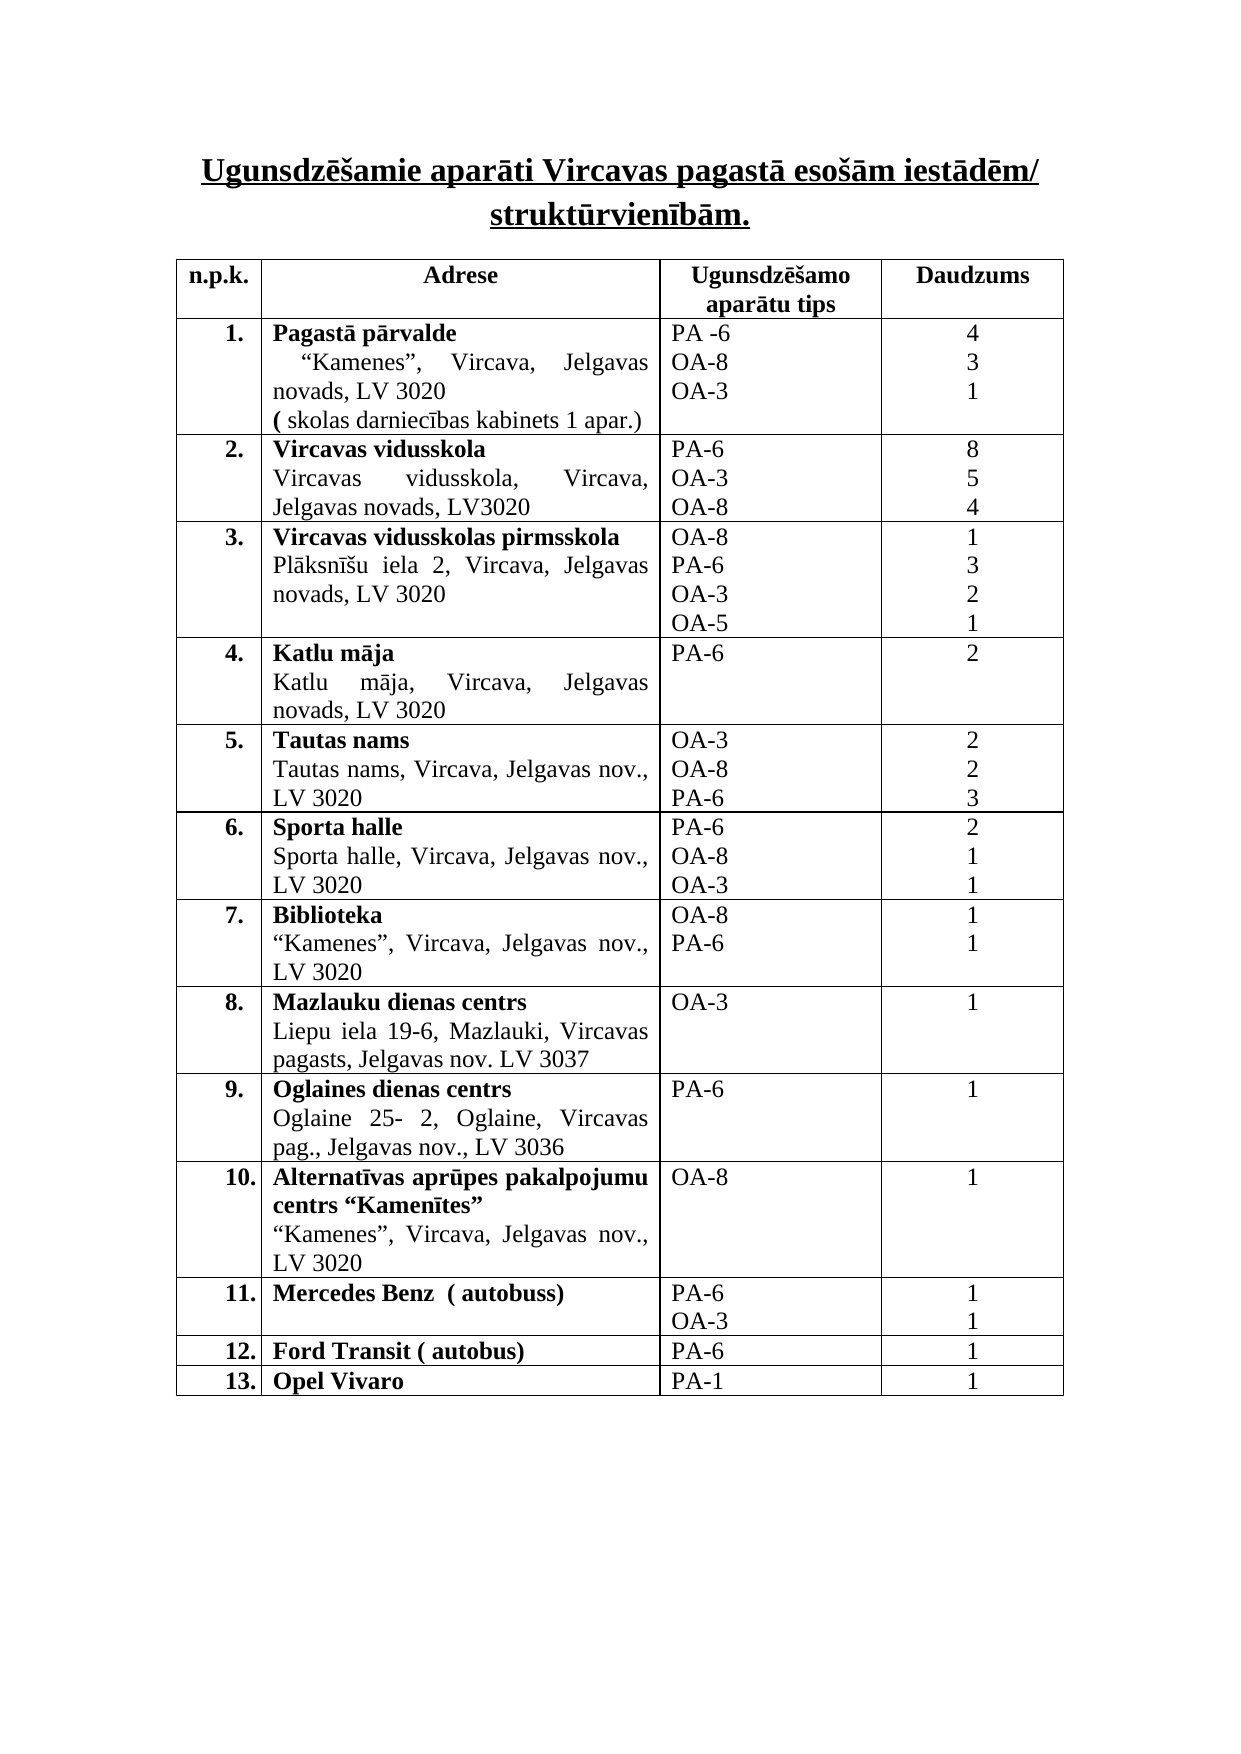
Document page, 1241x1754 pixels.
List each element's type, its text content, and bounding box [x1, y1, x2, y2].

table_cell PA -6 OA-8 OA-3 [661, 319, 881, 433]
table_cell Mercedes Benz ( autobuss) [262, 1278, 659, 1335]
table_cell OA-3 [661, 987, 881, 1073]
table_cell Vircavas vidusskolas pirmsskola Plāksnīšu iela 2, Vircava, Jelgavas novads, LV 3020 [262, 522, 659, 637]
table_cell Pagastā pārvalde “Kamenes”, Vircava, Jelgavas novads, LV 3020 ( skolas darniecības kabinets 1 apar.) [262, 319, 659, 433]
table_cell [177, 638, 261, 724]
table_header n.p.k. [177, 260, 261, 317]
table_cell [177, 1336, 261, 1365]
table_header Ugunsdzēšamo aparātu tips [661, 260, 881, 317]
table_cell 2 2 3 [882, 725, 1063, 811]
table_cell OA-8 [661, 1162, 881, 1277]
table_cell Alternatīvas aprūpes pakalpojumu centrs “Kamenītes” “Kamenes”, Vircava, Jelgavas nov., LV 3020 [262, 1162, 659, 1277]
table_cell Opel Vivaro [262, 1366, 659, 1395]
table_cell 2 [882, 638, 1063, 724]
table_cell 1 3 2 1 [882, 522, 1063, 637]
table_cell [177, 1074, 261, 1161]
table_cell [177, 813, 261, 899]
table_cell Mazlauku dienas centrs Liepu iela 19-6, Mazlauki, Vircavas pagasts, Jelgavas nov. LV 3037 [262, 987, 659, 1073]
table_cell PA-1 [661, 1366, 881, 1395]
table_cell 4 3 1 [882, 319, 1063, 433]
table_cell 2 1 1 [882, 813, 1063, 899]
table_cell PA-6 OA-3 OA-8 [661, 435, 881, 521]
table_cell Tautas nams Tautas nams, Vircava, Jelgavas nov., LV 3020 [262, 725, 659, 811]
table_cell [177, 987, 261, 1073]
table_cell [177, 1162, 261, 1277]
table_cell [177, 1366, 261, 1395]
table_cell 1 [882, 1336, 1063, 1365]
table_cell Vircavas vidusskola Vircavas vidusskola, Vircava, Jelgavas novads, LV3020 [262, 435, 659, 521]
table_cell 1 [882, 1074, 1063, 1161]
table_cell [177, 522, 261, 637]
table_cell Ford Transit ( autobus) [262, 1336, 659, 1365]
table_cell [177, 1278, 261, 1335]
table_header Adrese [262, 260, 659, 317]
table_cell 1 1 [882, 1278, 1063, 1335]
table_cell Sporta halle Sporta halle, Vircava, Jelgavas nov., LV 3020 [262, 813, 659, 899]
table_cell 1 [882, 1366, 1063, 1395]
table_cell 1 [882, 987, 1063, 1073]
table_cell PA-6 OA-8 OA-3 [661, 813, 881, 899]
table_cell Biblioteka “Kamenes”, Vircava, Jelgavas nov., LV 3020 [262, 900, 659, 986]
table_header Daudzums [882, 260, 1063, 317]
table_cell PA-6 [661, 1336, 881, 1365]
table_cell [177, 725, 261, 811]
table_cell OA-8 PA-6 [661, 900, 881, 986]
table_cell Oglaines dienas centrs Oglaine 25- 2, Oglaine, Vircavas pag., Jelgavas nov., LV 3036 [262, 1074, 659, 1161]
table_cell PA-6 [661, 638, 881, 724]
table_cell 8 5 4 [882, 435, 1063, 521]
table_cell Katlu māja Katlu māja, Vircava, Jelgavas novads, LV 3020 [262, 638, 659, 724]
table_cell OA-3 OA-8 PA-6 [661, 725, 881, 811]
table_cell 1 1 [882, 900, 1063, 986]
table_cell OA-8 PA-6 OA-3 OA-5 [661, 522, 881, 637]
table_cell PA-6 OA-3 [661, 1278, 881, 1335]
text Ugunsdzēšamie aparāti Vircavas pagastā esošām iestādēm/ struktūrvienībām. [187, 150, 1053, 232]
table_cell [177, 435, 261, 521]
table_cell 1 [882, 1162, 1063, 1277]
table_cell PA-6 [661, 1074, 881, 1161]
table_cell [177, 900, 261, 986]
table_cell [177, 319, 261, 433]
